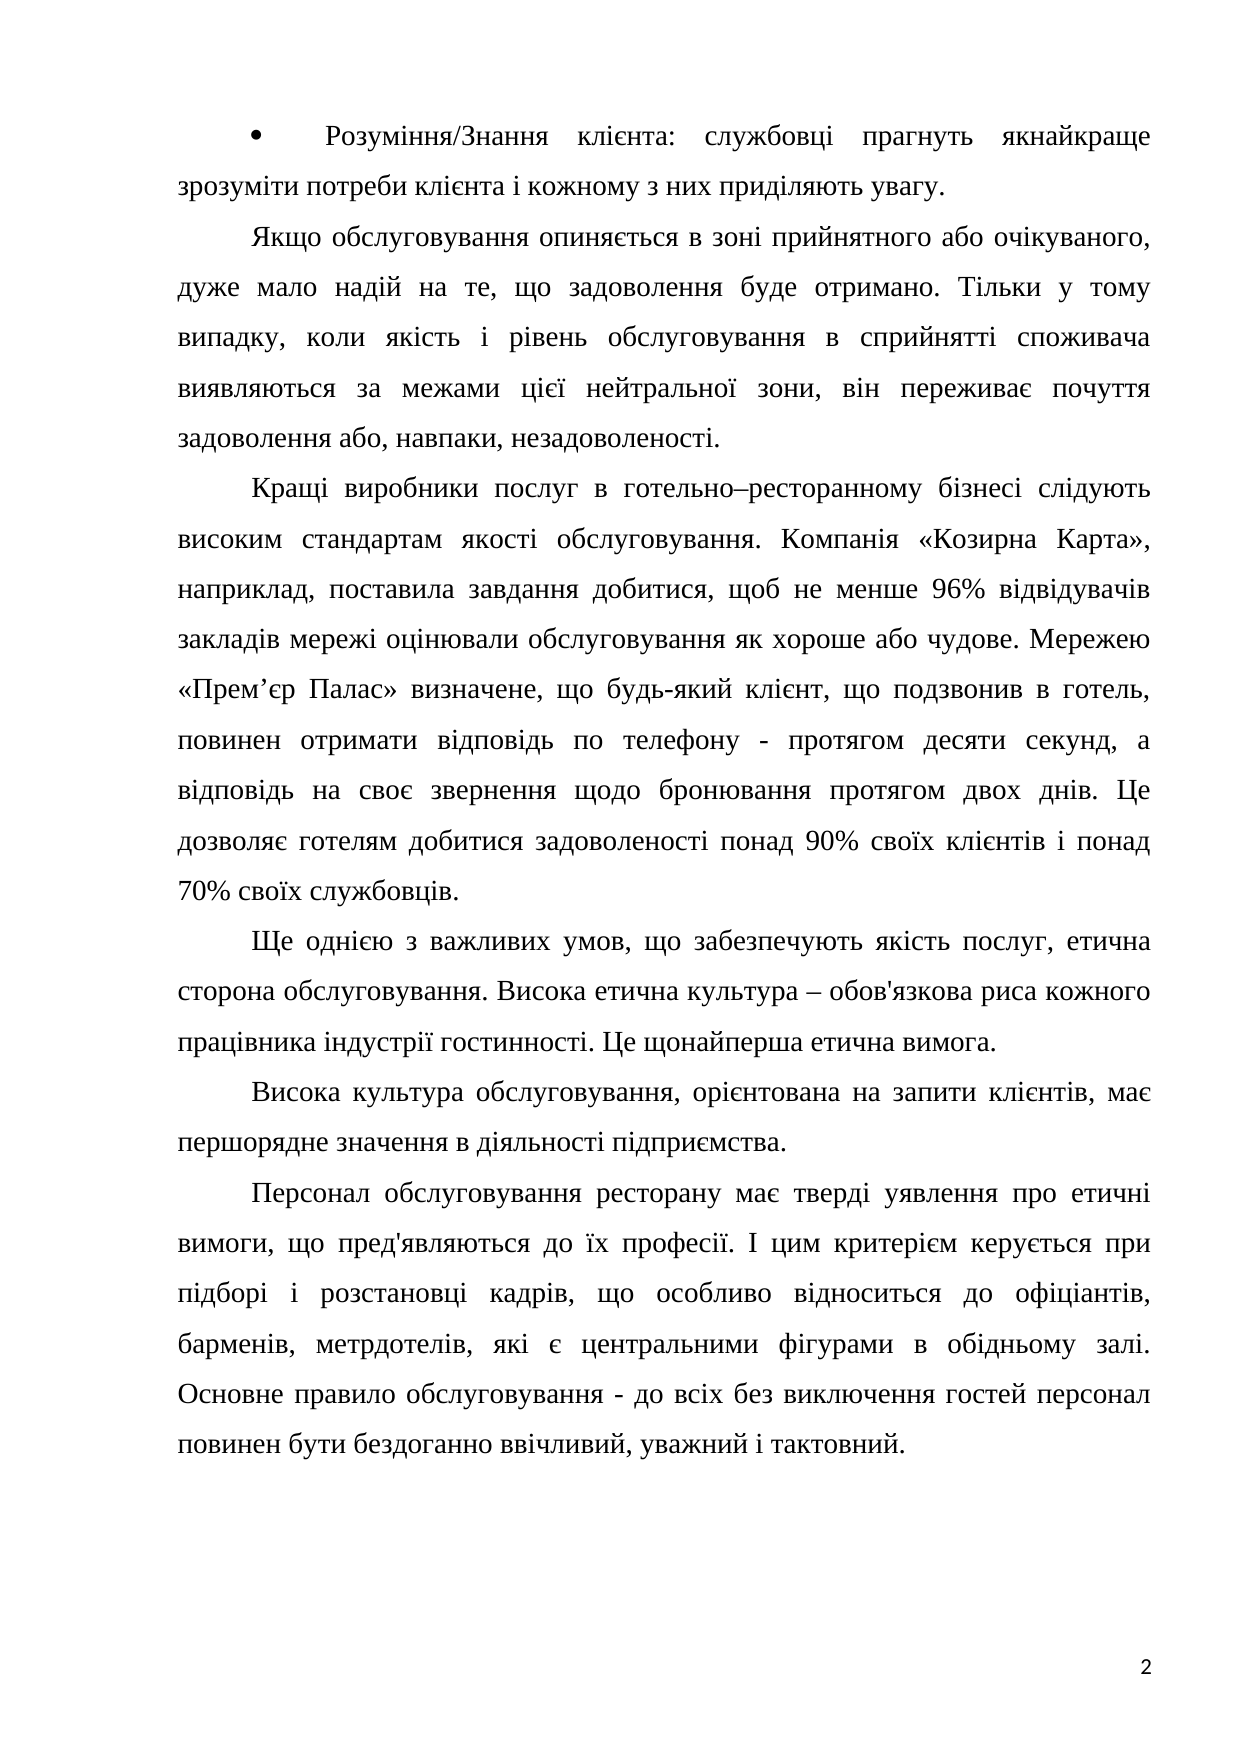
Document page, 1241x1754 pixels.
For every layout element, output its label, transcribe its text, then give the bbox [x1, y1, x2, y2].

text Кращі виробники послуг в готельно–ресторанному бізнесі слідують високим стандартам якості обслуговування. Компанія «Козирна Карта», наприклад, поставила завдання добитися, щоб не менше 96% відвідувачів закладів мережі оцінювали обслуговування як хороше або чудове. Мережею «Прем’єр Палас» визначене, що будь-який клієнт, що подзвонив в готель, повинен отримати відповідь по телефону - протягом десяти секунд, а відповідь на своє звернення щодо бронювання протягом двох днів. Це дозволяє готелям добитися задоволеності понад 90% своїх клієнтів і понад 70% своїх службовців. [177, 470, 1152, 906]
text Персонал обслуговування ресторану має тверді уявлення про етичні вимоги, що пред'являються до їх професії. І цим критерієм керується при підборі і розстановці кадрів, що особливо відноситься до офіціантів, барменів, метрдотелів, які є центральними фігурами в обідньому залі. Основне правило обслуговування - до всіх без виключення гостей персонал повинен бути бездоганно ввічливий, уважний і тактовний. [177, 1175, 1152, 1460]
text Висока культура обслуговування, орієнтована на запити клієнтів, має першорядне значення в діяльності підприємства. [177, 1074, 1152, 1158]
text Якщо обслуговування опиняється в зоні прийнятного або очікуваного, дуже мало надій на те, що задоволення буде отримано. Тільки у тому випадку, коли якість і рівень обслуговування в сприйнятті споживача виявляються за межами цієї нейтральної зони, він переживає почуття задоволення або, навпаки, незадоволеності. [177, 219, 1152, 454]
list Розуміння/Знання клієнта: службовці прагнуть якнайкраще зрозуміти потреби клієнта і кожному з них приділяють увагу. [177, 118, 1152, 202]
text Ще однією з важливих умов, що забезпечують якість послуг, етична сторона обслуговування. Висока етична культура – обов'язкова риса кожного працівника індустрії гостинності. Це щонайперша етична вимога. [177, 923, 1152, 1057]
